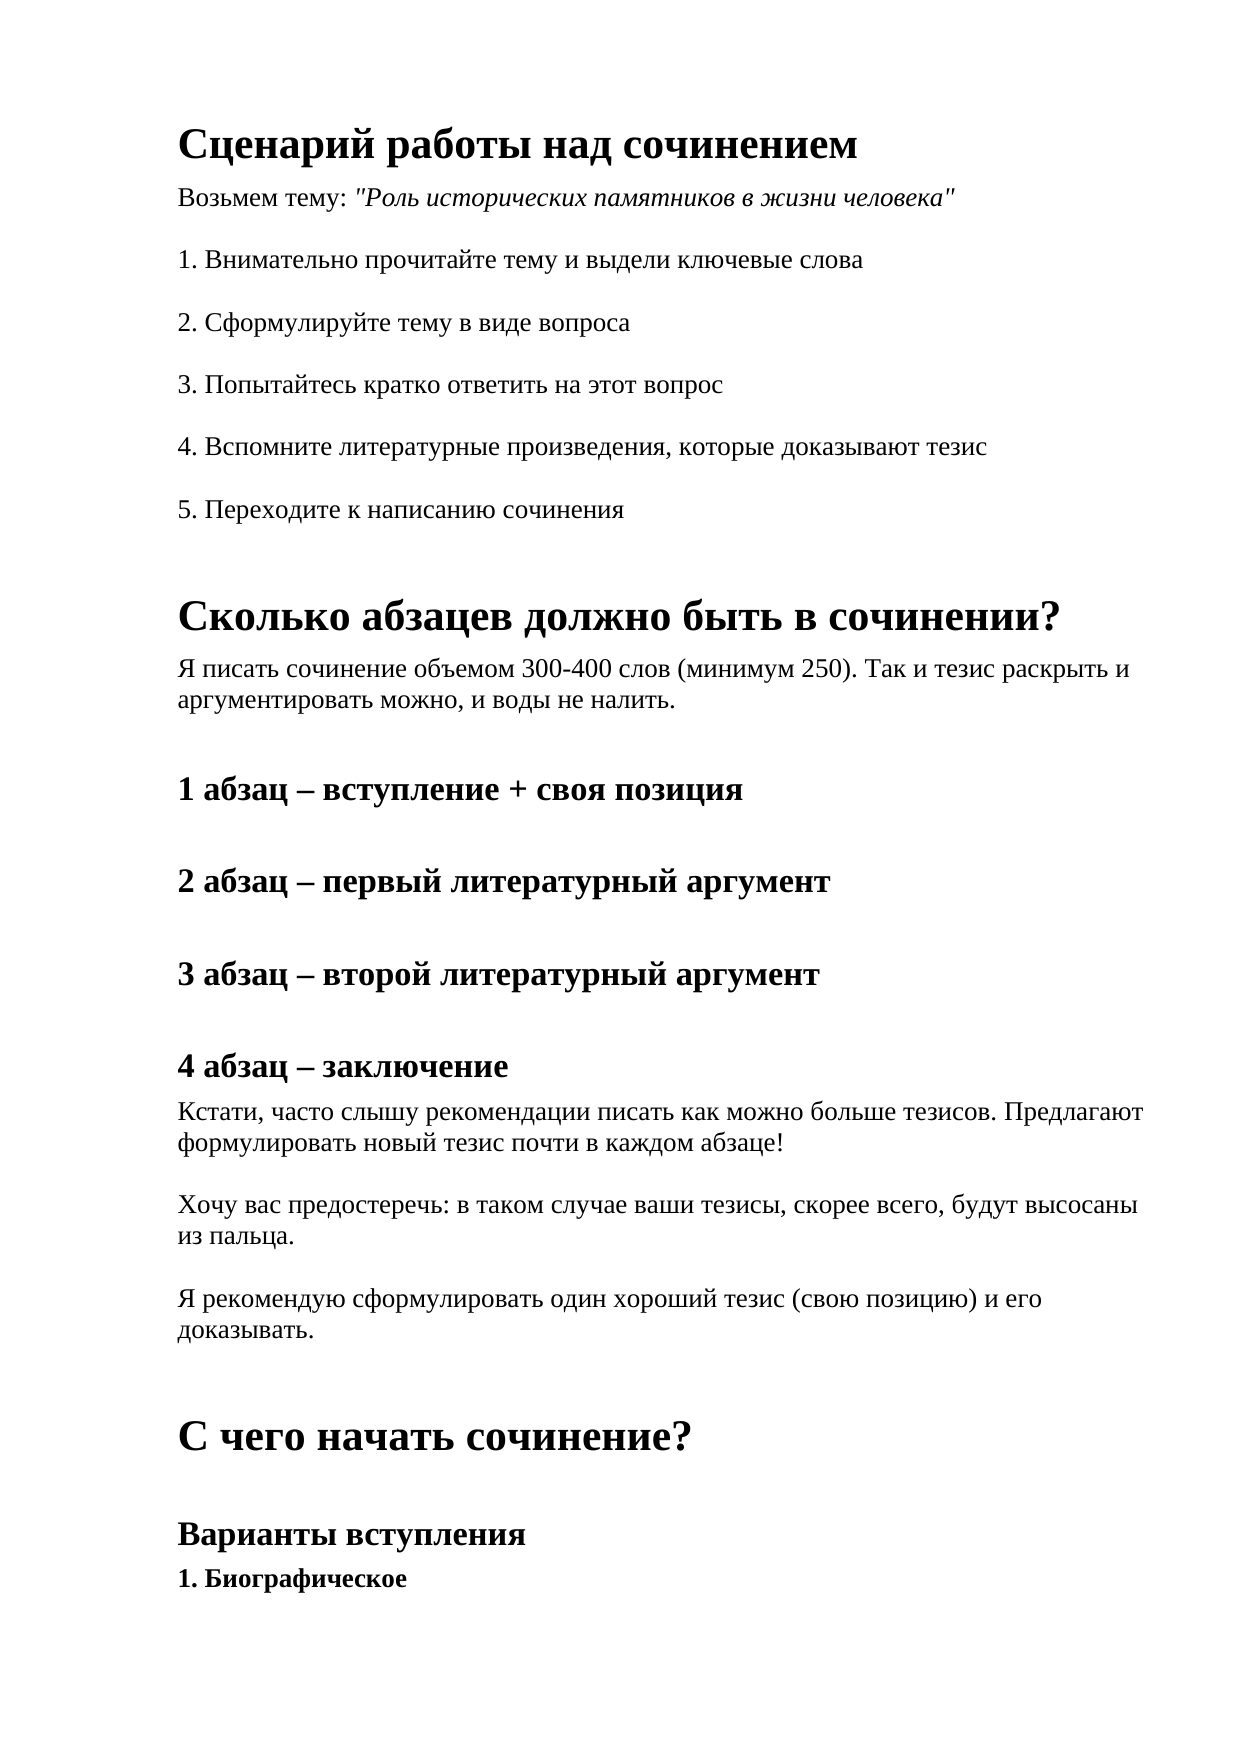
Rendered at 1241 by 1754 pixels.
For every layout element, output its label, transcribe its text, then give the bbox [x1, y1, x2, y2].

text Кстати, часто слышу рекомендации писать как можно больше тезисов. Предлагают формулировать новый тезис почти в каждом абзаце! [177, 1094, 1152, 1157]
text 5. Переходите к написанию сочинения [177, 493, 1152, 524]
text Возьмем тему: "Роль исторических памятников в жизни человека" [177, 181, 1152, 212]
text Варианты вступления [177, 1513, 1152, 1552]
text 1. Биографическое [177, 1562, 1152, 1593]
text 4 абзац – заключение [177, 1046, 1152, 1085]
text 3 абзац – второй литературный аргумент [177, 953, 1152, 993]
text Сколько абзацев должно быть в сочинении? [177, 590, 1152, 640]
text 3. Попытайтесь кратко ответить на этот вопрос [177, 368, 1152, 399]
text Я рекомендую сформулировать один хороший тезис (свою позицию) и его доказывать. [177, 1282, 1152, 1344]
text Сценарий работы над сочинением [177, 118, 1152, 168]
text Хочу вас предостеречь: в таком случае ваши тезисы, скорее всего, будут высосаны из пальца. [177, 1188, 1152, 1250]
text 1 абзац – вступление + своя позиция [177, 768, 1152, 807]
text Я писать сочинение объемом 300-400 слов (минимум 250). Так и тезис раскрыть и аргументировать можно, и воды не налить. [177, 652, 1152, 715]
text С чего начать сочинение? [177, 1409, 1152, 1460]
text 2 абзац – первый литературный аргумент [177, 861, 1152, 900]
text 4. Вспомните литературные произведения, которые доказывают тезис [177, 431, 1152, 462]
text 1. Внимательно прочитайте тему и выдели ключевые слова [177, 243, 1152, 274]
text 2. Сформулируйте тему в виде вопроса [177, 306, 1152, 337]
